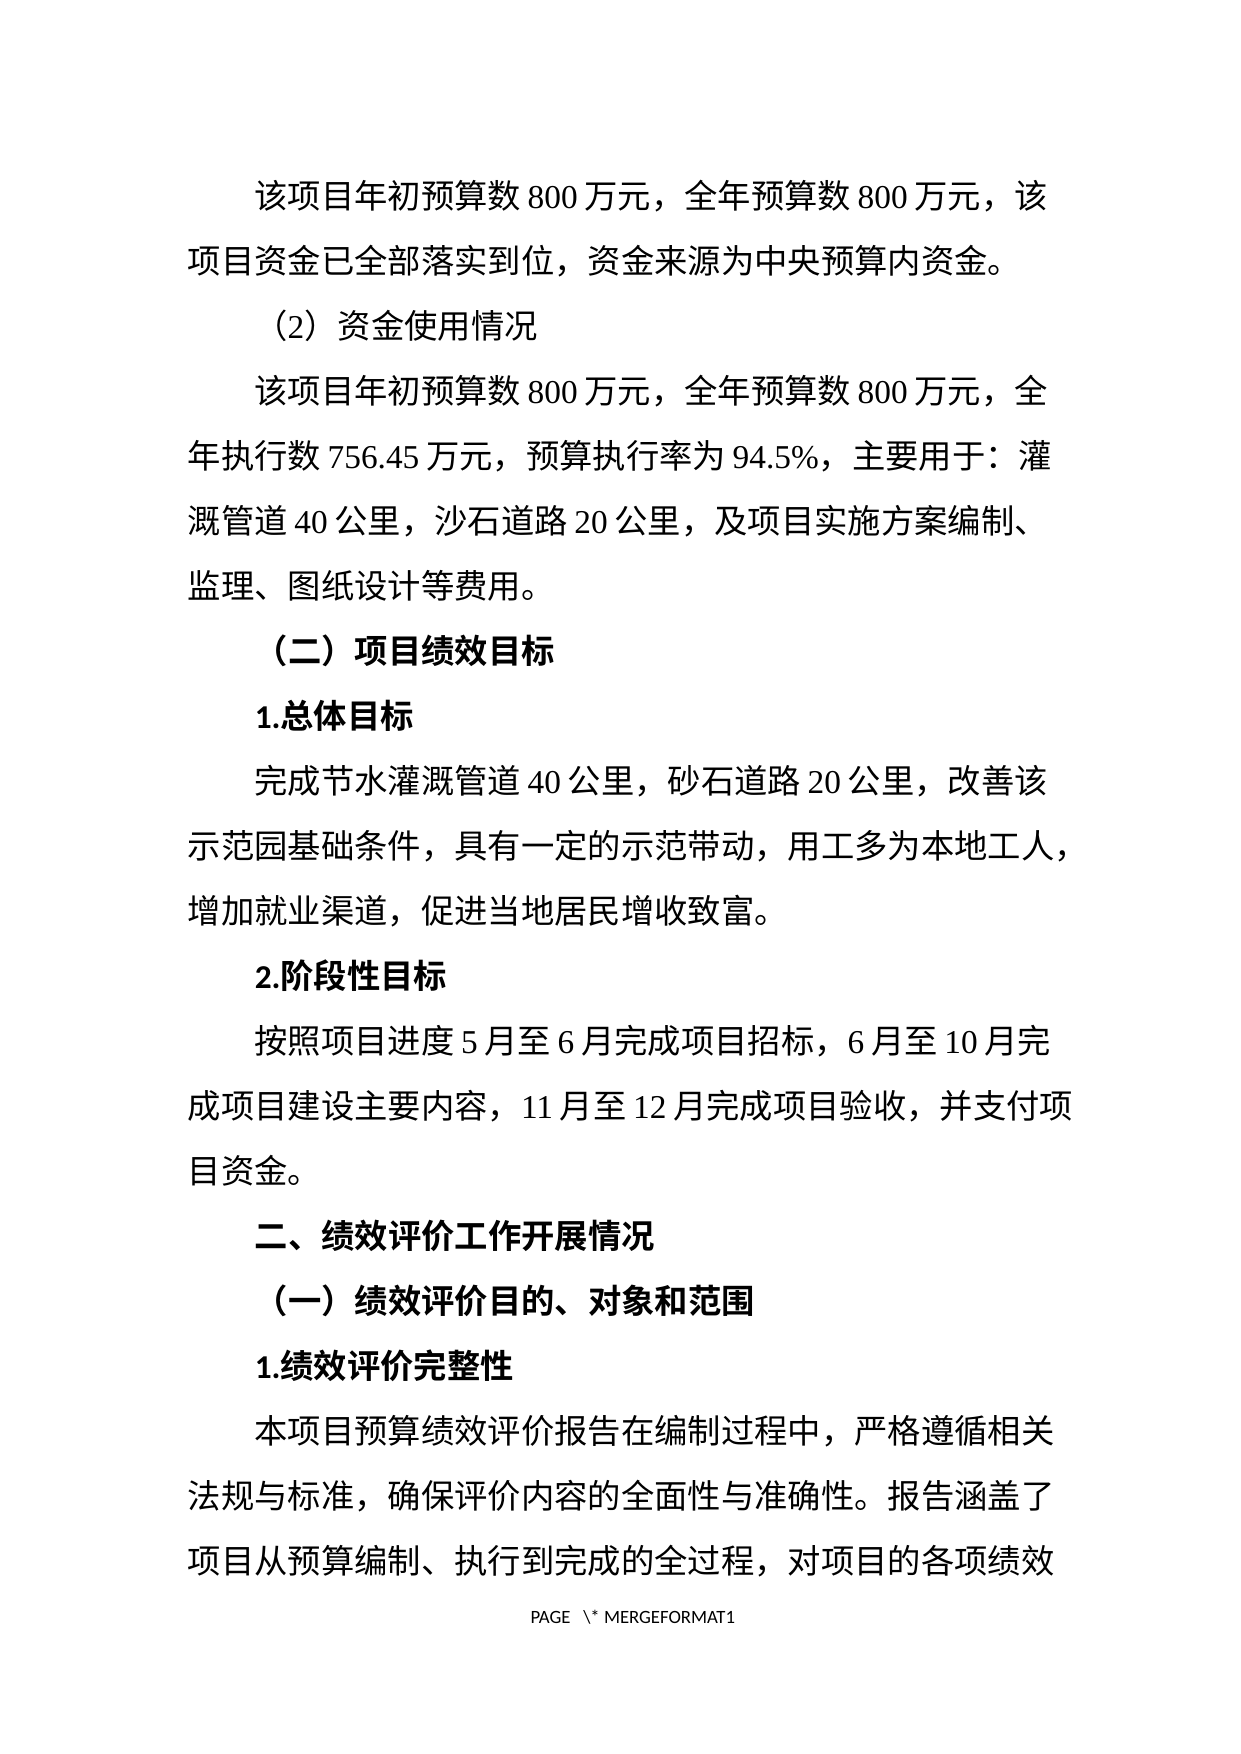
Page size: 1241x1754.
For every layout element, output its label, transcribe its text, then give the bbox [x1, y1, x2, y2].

text 2.阶段性目标 [187, 942, 1078, 1007]
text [187, 1397, 1078, 1592]
text 该项目年初预算数800万元，全年预算数800万元，该项目资金已全部落实到位，资金来源为中央预算内资金。 [187, 162, 1078, 292]
text 按照项目进度5月至6月完成项目招标，6月至10月完成项目建设主要内容，11月至12月完成项目验收，并支付项目资金。 [187, 1007, 1078, 1202]
text （二）项目绩效目标 [187, 617, 1078, 682]
text 该项目年初预算数800万元，全年预算数800万元，全年执行数756.45万元，预算执行率为94.5%，主要用于：灌溉管道40公里，沙石道路20公里，及项目实施方案编制、监理、图纸设计等费用。 [187, 357, 1078, 617]
text （2）资金使用情况 [187, 292, 1078, 357]
text 二、绩效评价工作开展情况 [187, 1202, 1078, 1267]
text （一）绩效评价目的、对象和范围 [187, 1267, 1078, 1332]
text 1.绩效评价完整性 [187, 1332, 1078, 1397]
text 1.总体目标 [187, 682, 1078, 747]
text 完成节水灌溉管道40公里，砂石道路20公里，改善该示范园基础条件，具有一定的示范带动，用工多为本地工人，增加就业渠道，促进当地居民增收致富。 [187, 747, 1078, 942]
